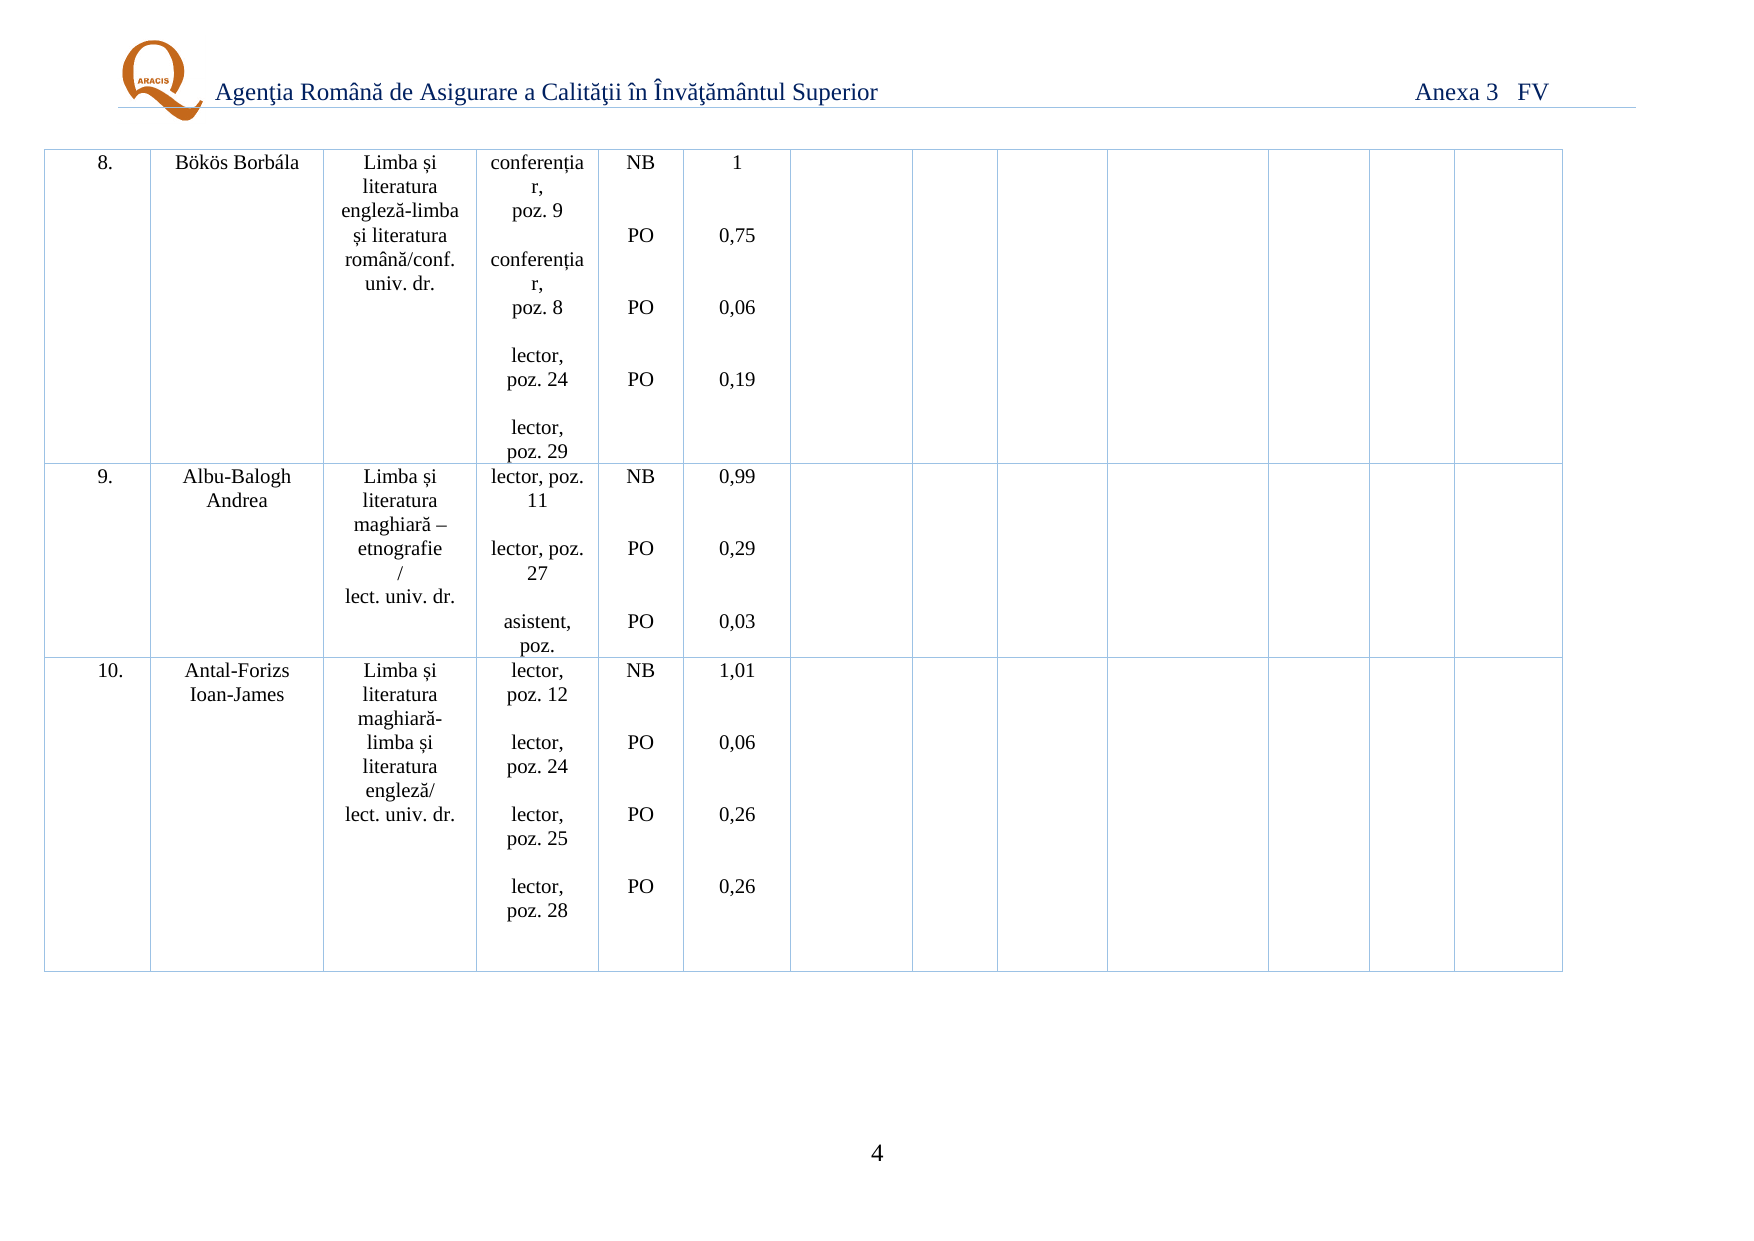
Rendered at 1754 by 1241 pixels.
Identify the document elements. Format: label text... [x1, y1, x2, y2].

table_cell [1108, 658, 1268, 971]
table_cell [998, 150, 1107, 463]
table_cell Bökös Borbála [151, 150, 323, 463]
table_cell lector, poz. 11 lector, poz. 27 asistent, poz. [477, 464, 598, 657]
table_cell [998, 658, 1107, 971]
table_cell [1269, 658, 1369, 971]
table_cell [998, 464, 1107, 657]
table_cell conferențiar, poz. 9 conferențiar, poz. 8 lector, poz. 24 lector, poz. 29 [477, 150, 598, 463]
table_cell Limba și literatura engleză-limba și literatura română/conf. univ. dr. [324, 150, 476, 463]
table_cell [1269, 150, 1369, 463]
table_cell [1370, 150, 1454, 463]
table_cell 1 0,75 0,06 0,19 [684, 150, 790, 463]
table_cell [1455, 658, 1562, 971]
table_cell [1269, 464, 1369, 657]
table_cell [791, 150, 912, 463]
table_cell Albu-Balogh Andrea [151, 464, 323, 657]
table_cell lector, poz. 12 lector, poz. 24 lector, poz. 25 lector, poz. 28 [477, 658, 598, 971]
table_cell Limba și literatura maghiară-limba și literatura engleză/ lect. univ. dr. [324, 658, 476, 971]
table_cell [1108, 150, 1268, 463]
table_cell [1108, 464, 1268, 657]
table_cell NB PO PO PO [599, 150, 683, 463]
table_cell [45, 658, 150, 971]
table_cell [1455, 464, 1562, 657]
table_cell [913, 464, 997, 657]
table_cell [1370, 658, 1454, 971]
table_cell Limba și literatura maghiară – etnografie / lect. univ. dr. [324, 464, 476, 657]
table_cell [913, 658, 997, 971]
table_cell [1455, 150, 1562, 463]
table_cell 1,01 0,06 0,26 0,26 [684, 658, 790, 971]
table_cell NB PO PO [599, 464, 683, 657]
table_cell [45, 150, 150, 463]
table_cell [791, 464, 912, 657]
table_cell 0,99 0,29 0,03 [684, 464, 790, 657]
table_cell Antal-Forizs Ioan-James [151, 658, 323, 971]
table_cell [791, 658, 912, 971]
table_cell NB PO PO PO [599, 658, 683, 971]
table_cell [913, 150, 997, 463]
table_cell [45, 464, 150, 657]
table_cell [1370, 464, 1454, 657]
